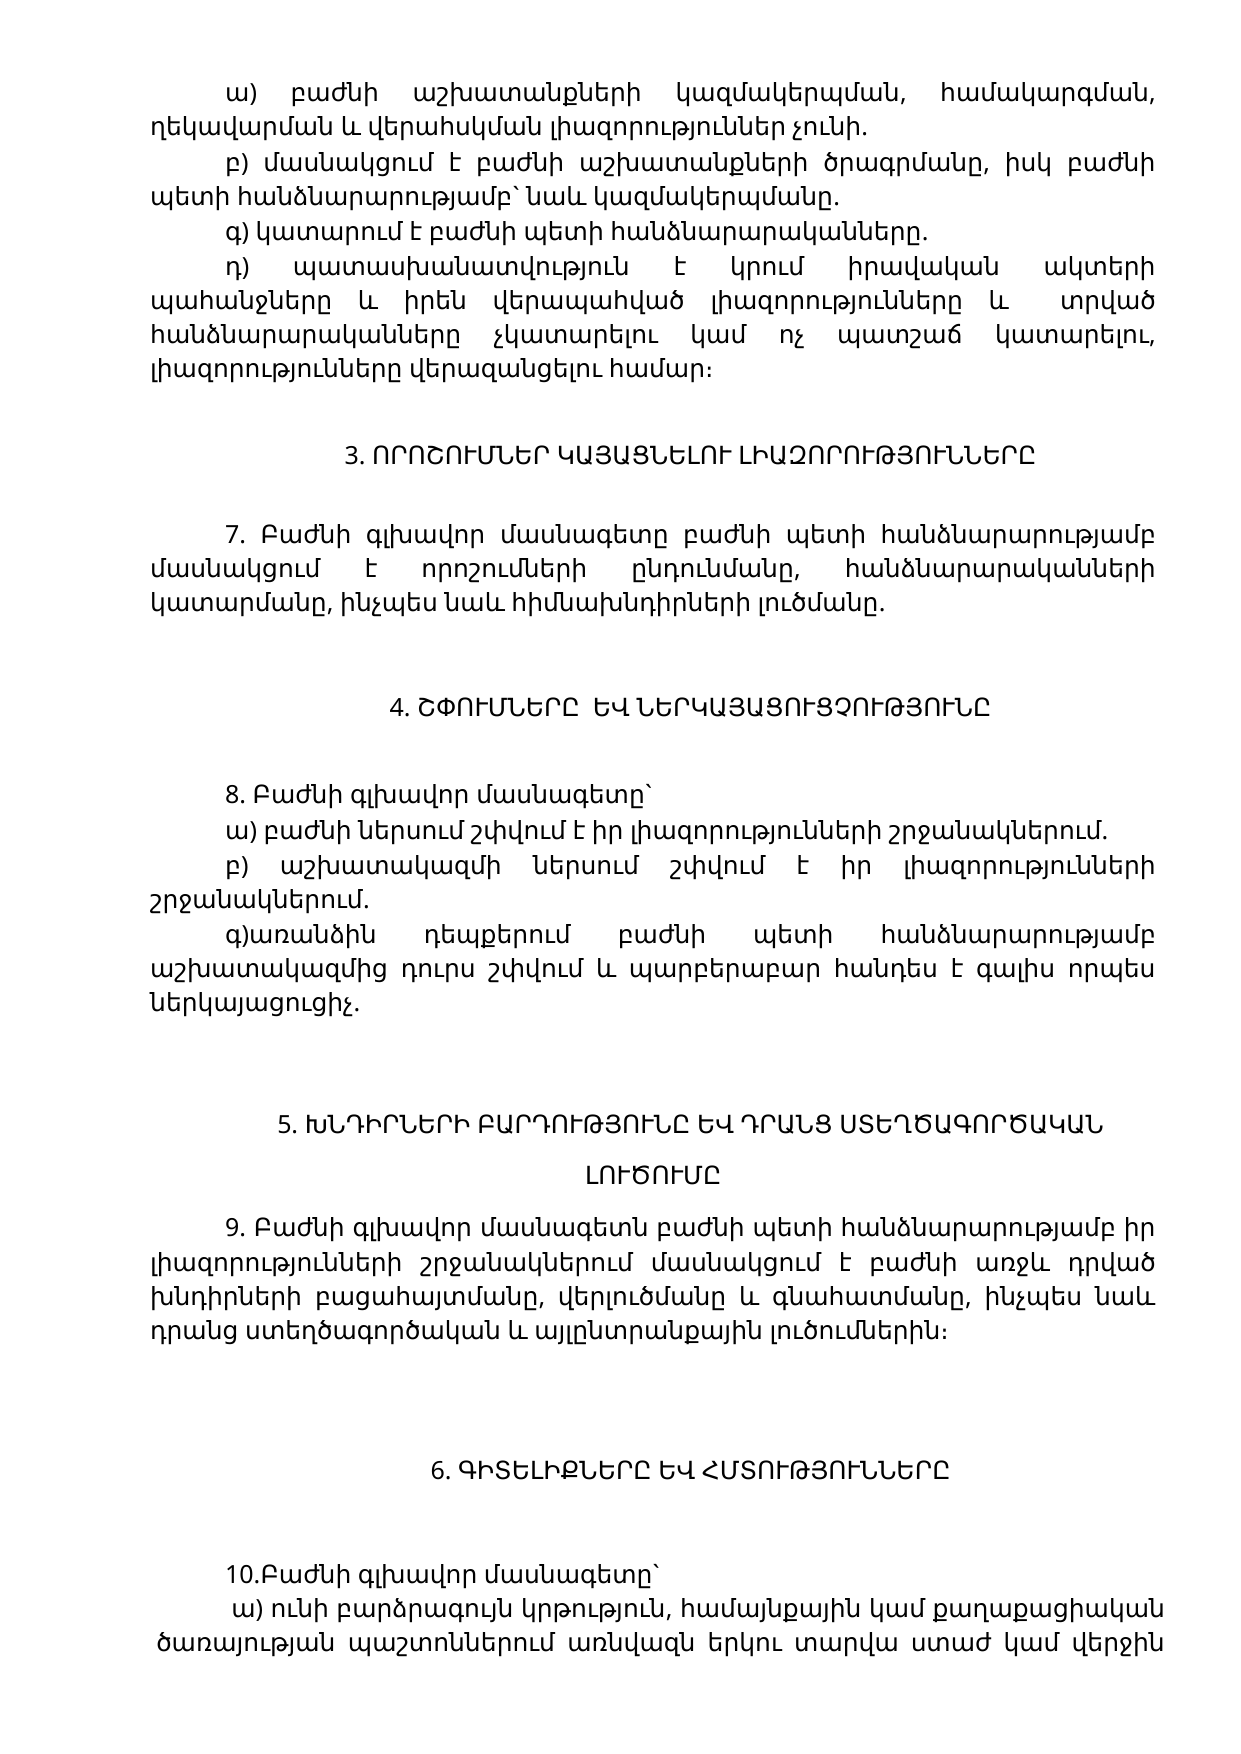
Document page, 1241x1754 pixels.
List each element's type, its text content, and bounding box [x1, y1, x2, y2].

text 5. ԽՆԴԻՐՆԵՐԻ ԲԱՐԴՈՒԹՅՈՒՆԸ ԵՎ ԴՐԱՆՑ ՍՏԵՂԾԱԳՈՐԾԱԿԱՆ ԼՈՒԾՈՒՄԸ [150, 1107, 1156, 1192]
text գ) կատարում է բաժնի պետի հանձնարարականները. [150, 213, 1156, 247]
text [156, 1591, 1165, 1659]
text բ) մասնակցում է բաժնի աշխատանքների ծրագրմանը, իսկ բաժնի պետի հանձնարարությամբ` նաև կազմակերպմանը. [150, 144, 1156, 212]
text գ)առանձին դեպքերում բաժնի պետի հանձնարարությամբ աշխատակազմից դուրս շփվում և պարբերաբար հանդես է գալիս որպես ներկայացուցիչ. [150, 917, 1156, 1019]
text բ) աշխատակազմի ներսում շփվում է իր լիազորությունների շրջանակներում. [150, 847, 1156, 916]
text դ) պատասխանատվություն է կրում իրավական ակտերի պահանջները և իրեն վերապահված լիազորությունները և տրված հանձնարարականները չկատարելու կամ ոչ պատշաճ կատարելու, լիազորությունները վերազանցելու համար։ [150, 248, 1156, 385]
text ա) բաժնի ներսում շփվում է իր լիազորությունների շրջանակներում. [150, 812, 1156, 846]
text 10.Բաժնի գլխավոր մասնագետը` [150, 1557, 1156, 1591]
text 6. ԳԻՏԵԼԻՔՆԵՐԸ ԵՎ ՀՄՏՈՒԹՅՈՒՆՆԵՐԸ [150, 1453, 1156, 1487]
text ա) բաժնի աշխատանքների կազմակերպման, համակարգման, ղեկավարման և վերահսկման լիազորություններ չունի. [150, 75, 1156, 143]
text 7. Բաժնի գլխավոր մասնագետը բաժնի պետի հանձնարարությամբ մասնակցում է որոշումների ընդունմանը, հանձնարարականների կատարմանը, ինչպես նաև հիմնախնդիրների լուծմանը. [150, 517, 1156, 619]
text 3. ՈՐՈՇՈՒՄՆԵՐ ԿԱՅԱՑՆԵԼՈՒ ԼԻԱԶՈՐՈՒԹՅՈՒՆՆԵՐԸ [150, 438, 1156, 472]
text 8. Բաժնի գլխավոր մասնագետը` [150, 777, 1156, 811]
text 4. ՇՓՈՒՄՆԵՐԸ ԵՎ ՆԵՐԿԱՅԱՑՈՒՑՉՈՒԹՅՈՒՆԸ [150, 690, 1156, 724]
text 9. Բաժնի գլխավոր մասնագետն բաժնի պետի հանձնարարությամբ իր լիազորությունների շրջանակներում մասնակցում է բաժնի առջև դրված խնդիրների բացահայտմանը, վերլուծմանը և գնահատմանը, ինչպես նաև դրանց ստեղծագործական և այլընտրանքային լուծումներին։ [150, 1210, 1156, 1346]
